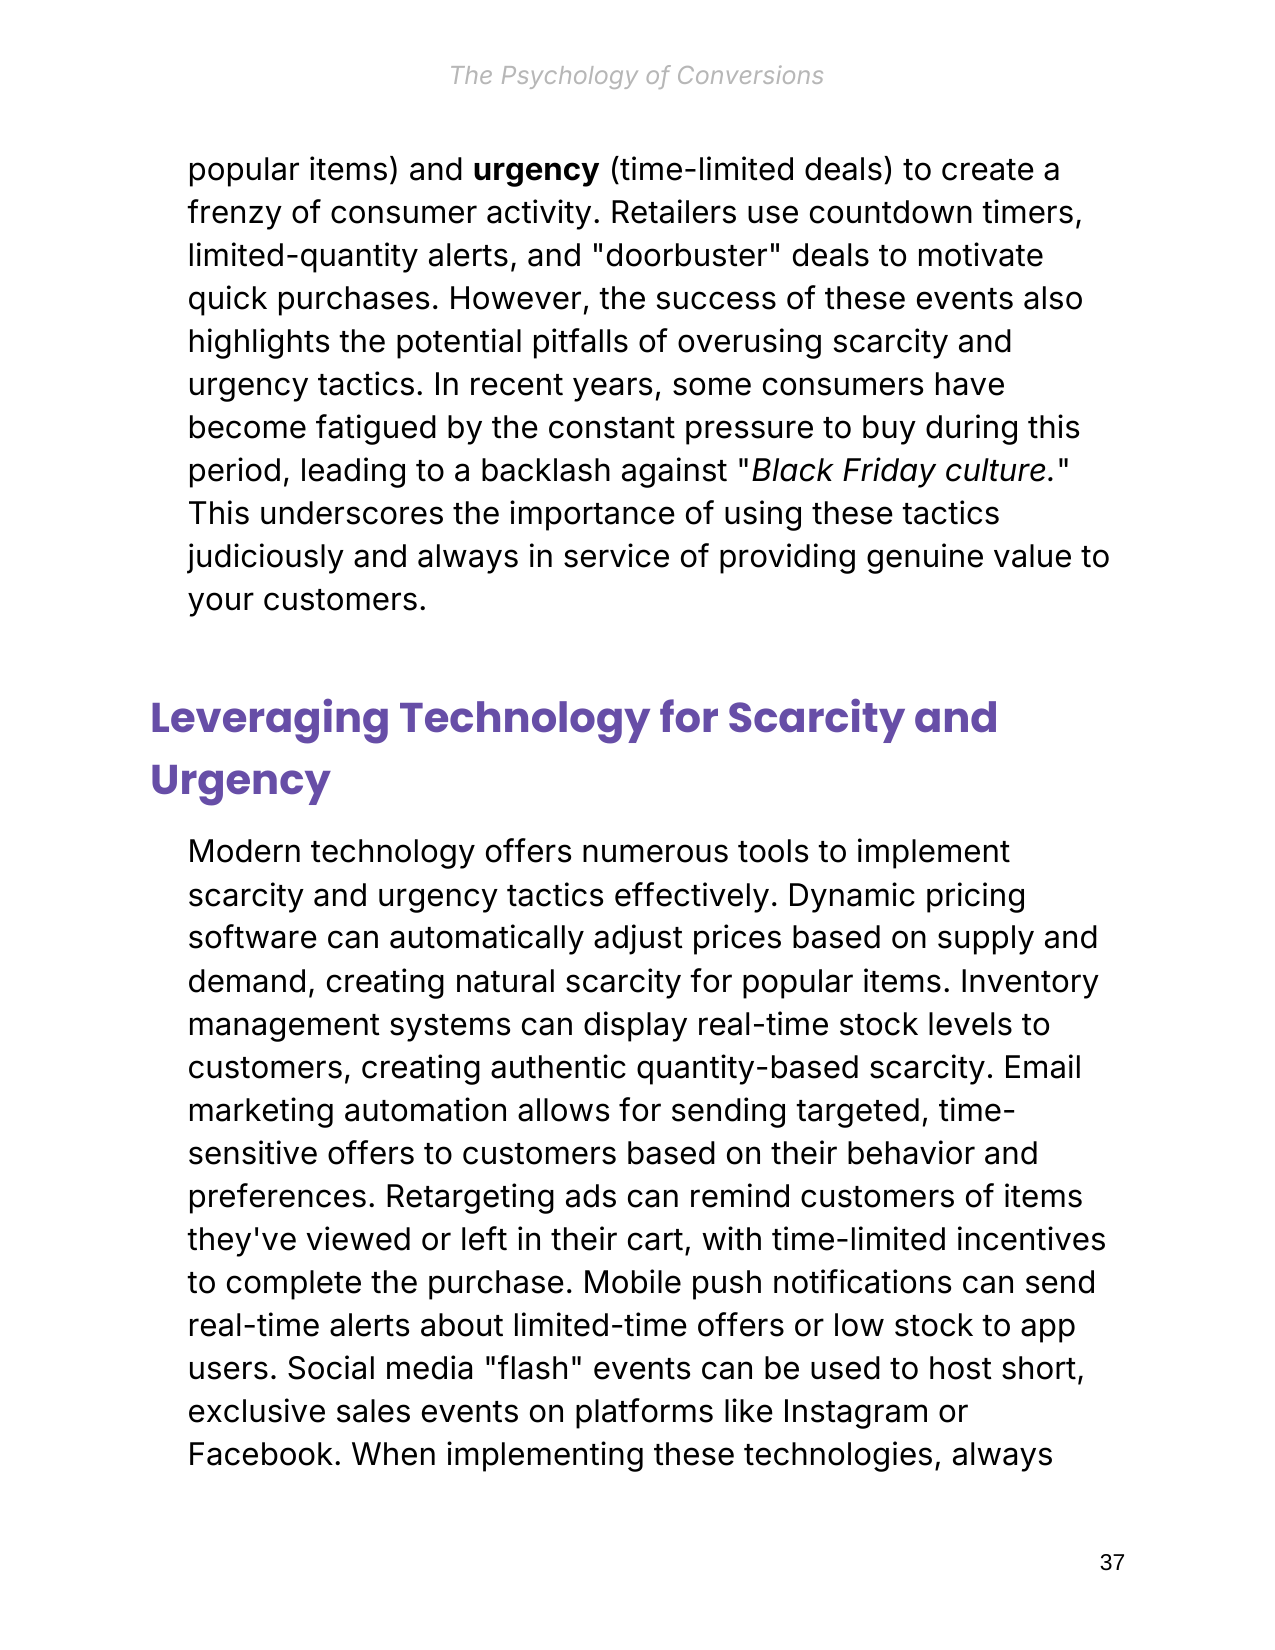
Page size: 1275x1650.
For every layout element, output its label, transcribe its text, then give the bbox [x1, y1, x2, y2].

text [187, 833, 1125, 1473]
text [187, 150, 1125, 618]
subtitle Leveraging Technology for Scarcity and Urgency [150, 684, 1125, 809]
